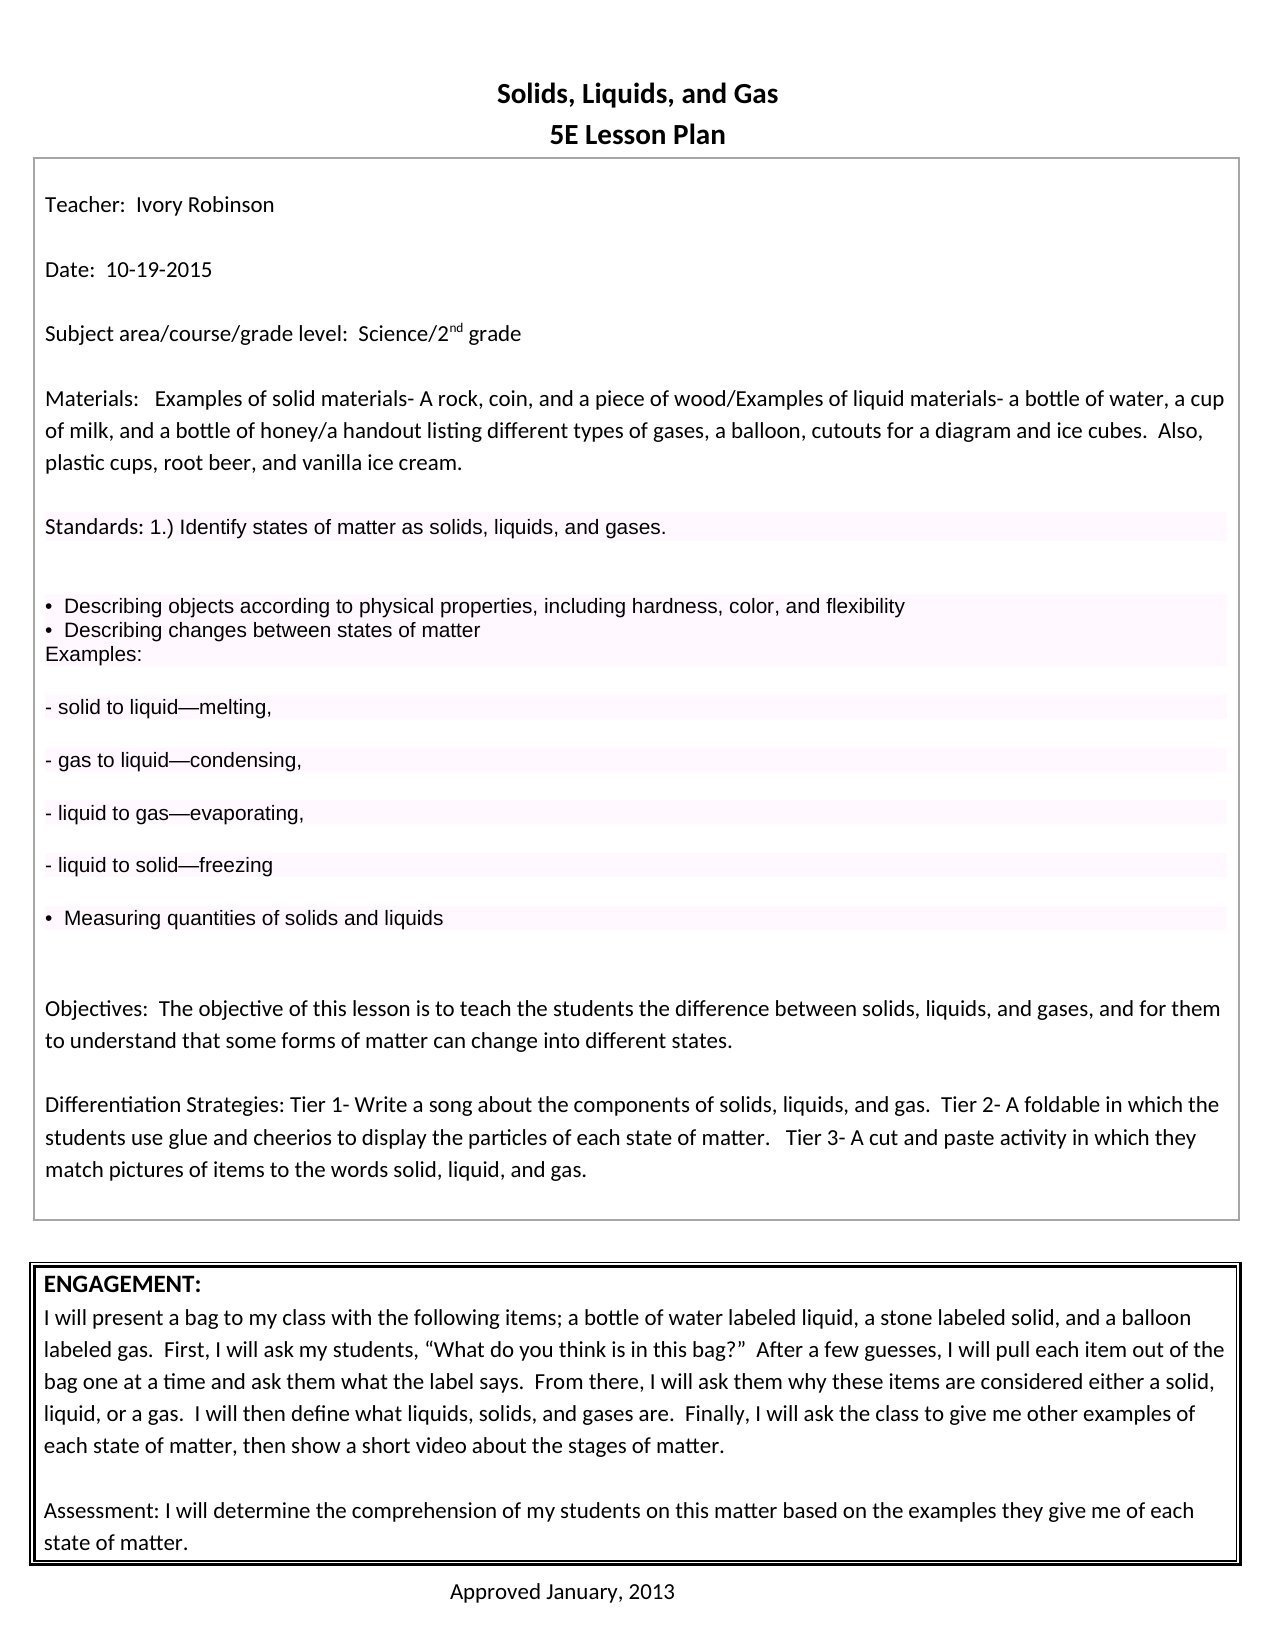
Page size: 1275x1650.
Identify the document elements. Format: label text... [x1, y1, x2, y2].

text Solids, Liquids, and Gas [75, 75, 1200, 111]
table_header ENGAGEMENT: I will present a bag to my class with the following items; a bottle of water labeled liquid, a stone labeled solid, and a balloon labeled gas. First, I will ask my students, “What do you think is in this bag?” After a few guesses, I will pull each item out of the bag one at a time and ask them what the label says. From there, I will ask them why these items are considered either a solid, liquid, or a gas. I will then define what liquids, solids, and gases are. Finally, I will ask the class to give me other examples of each state of matter, then show a short video about the stages of matter. Assessment: I will determine the comprehension of my students on this matter based on the examples they give me of each state of matter. [36, 1268, 1236, 1560]
table_header Teacher: Ivory Robinson Date: 10-19-2015 Subject area/course/grade level: Science/2nd grade Materials: Examples of solid materials- A rock, coin, and a piece of wood/Examples of liquid materials- a bottle of water, a cup of milk, and a bottle of honey/a handout listing different types of gases, a balloon, cutouts for a diagram and ice cubes. Also, plastic cups, root beer, and vanilla ice cream. Standards: 1.) Identify states of matter as solids, liquids, and gases. • Describing objects according to physical properties, including hardness, color, and flexibility • Describing changes between states of matter Examples: - solid to liquid—melting, - gas to liquid—condensing, - liquid to gas—evaporating, - liquid to solid—freezing • Measuring quantities of solids and liquids Objectives: The objective of this lesson is to teach the students the difference between solids, liquids, and gases, and for them to understand that some forms of matter can change into different states. Differentiation Strategies: Tier 1- Write a song about the components of solids, liquids, and gas. Tier 2- A foldable in which the students use glue and cheerios to display the particles of each state of matter. Tier 3- A cut and paste activity in which they match pictures of items to the words solid, liquid, and gas. [35, 159, 1238, 1219]
text 5E Lesson Plan [75, 116, 1200, 152]
